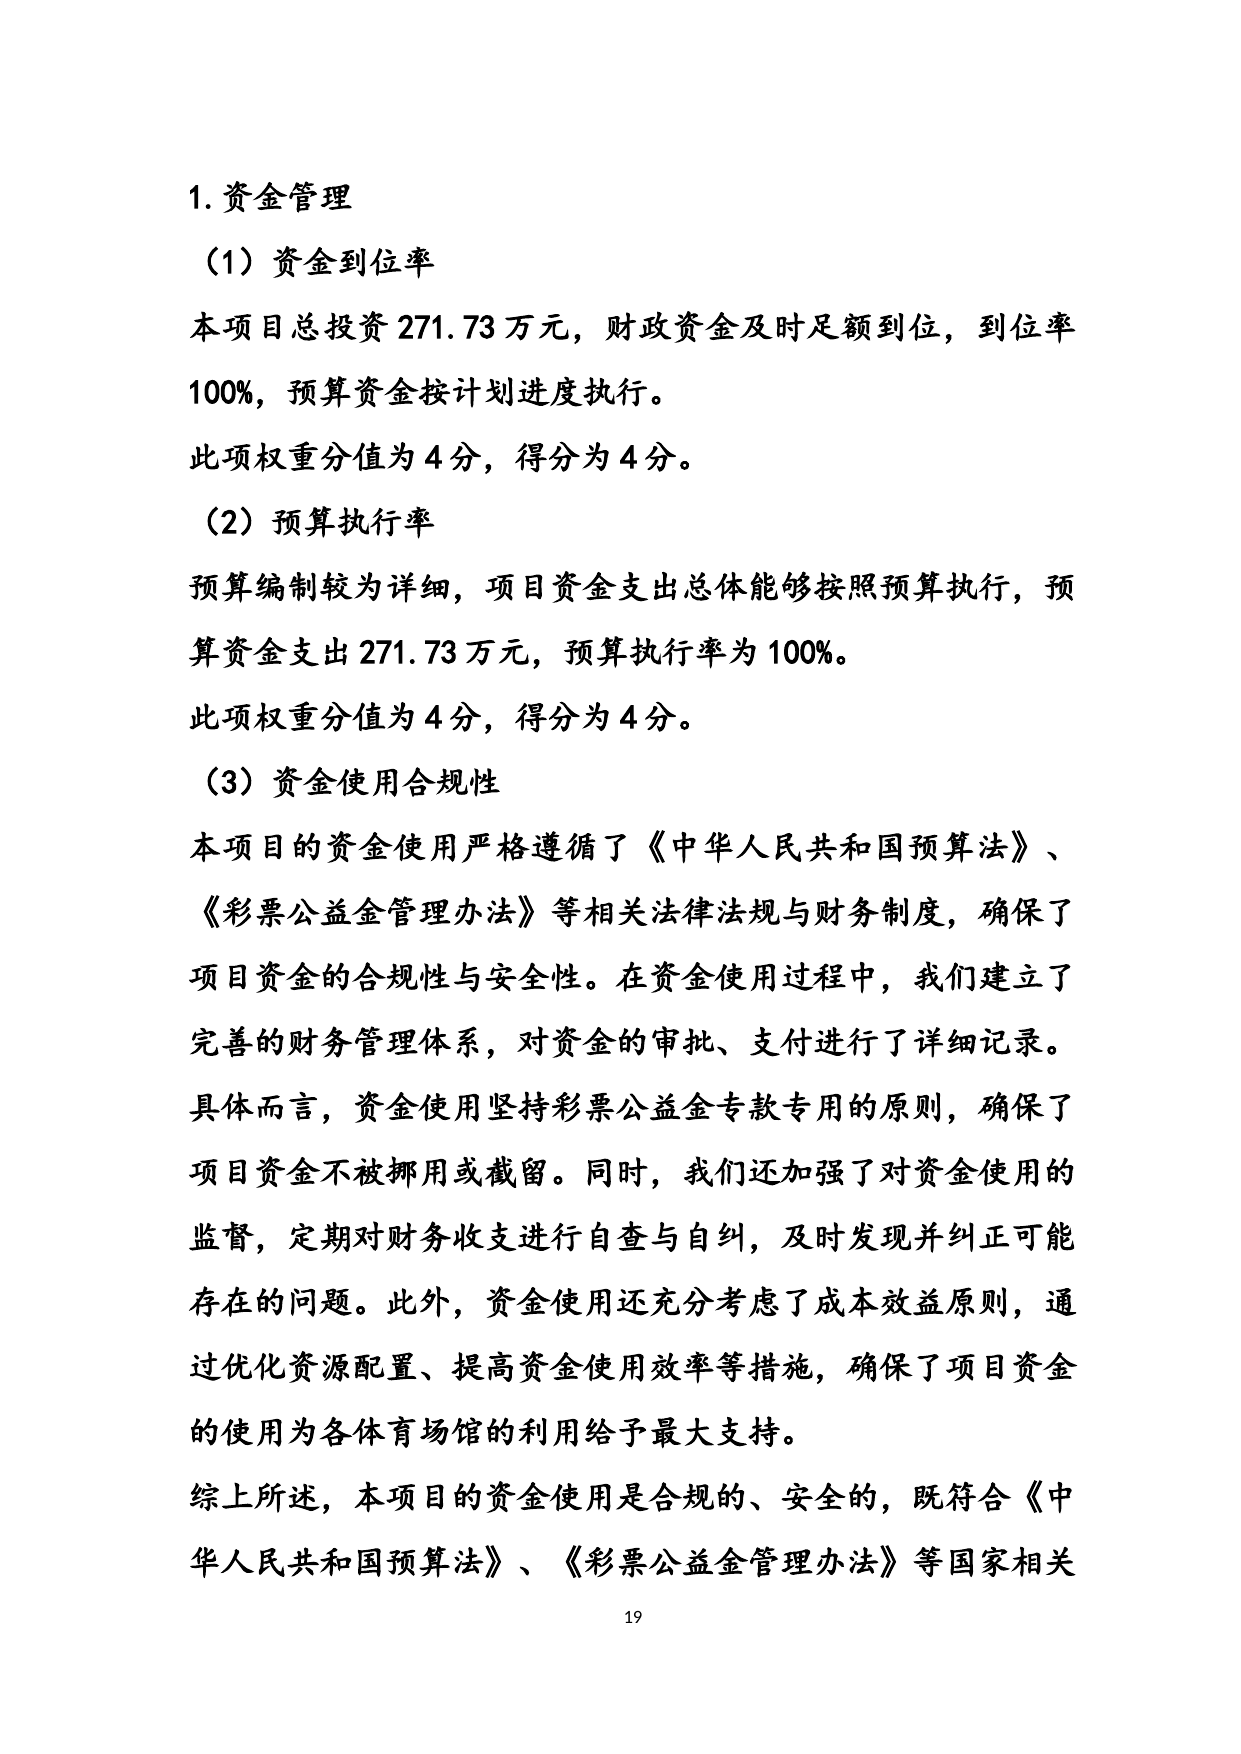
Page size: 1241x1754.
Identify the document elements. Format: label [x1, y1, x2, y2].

text [187, 162, 1078, 1592]
